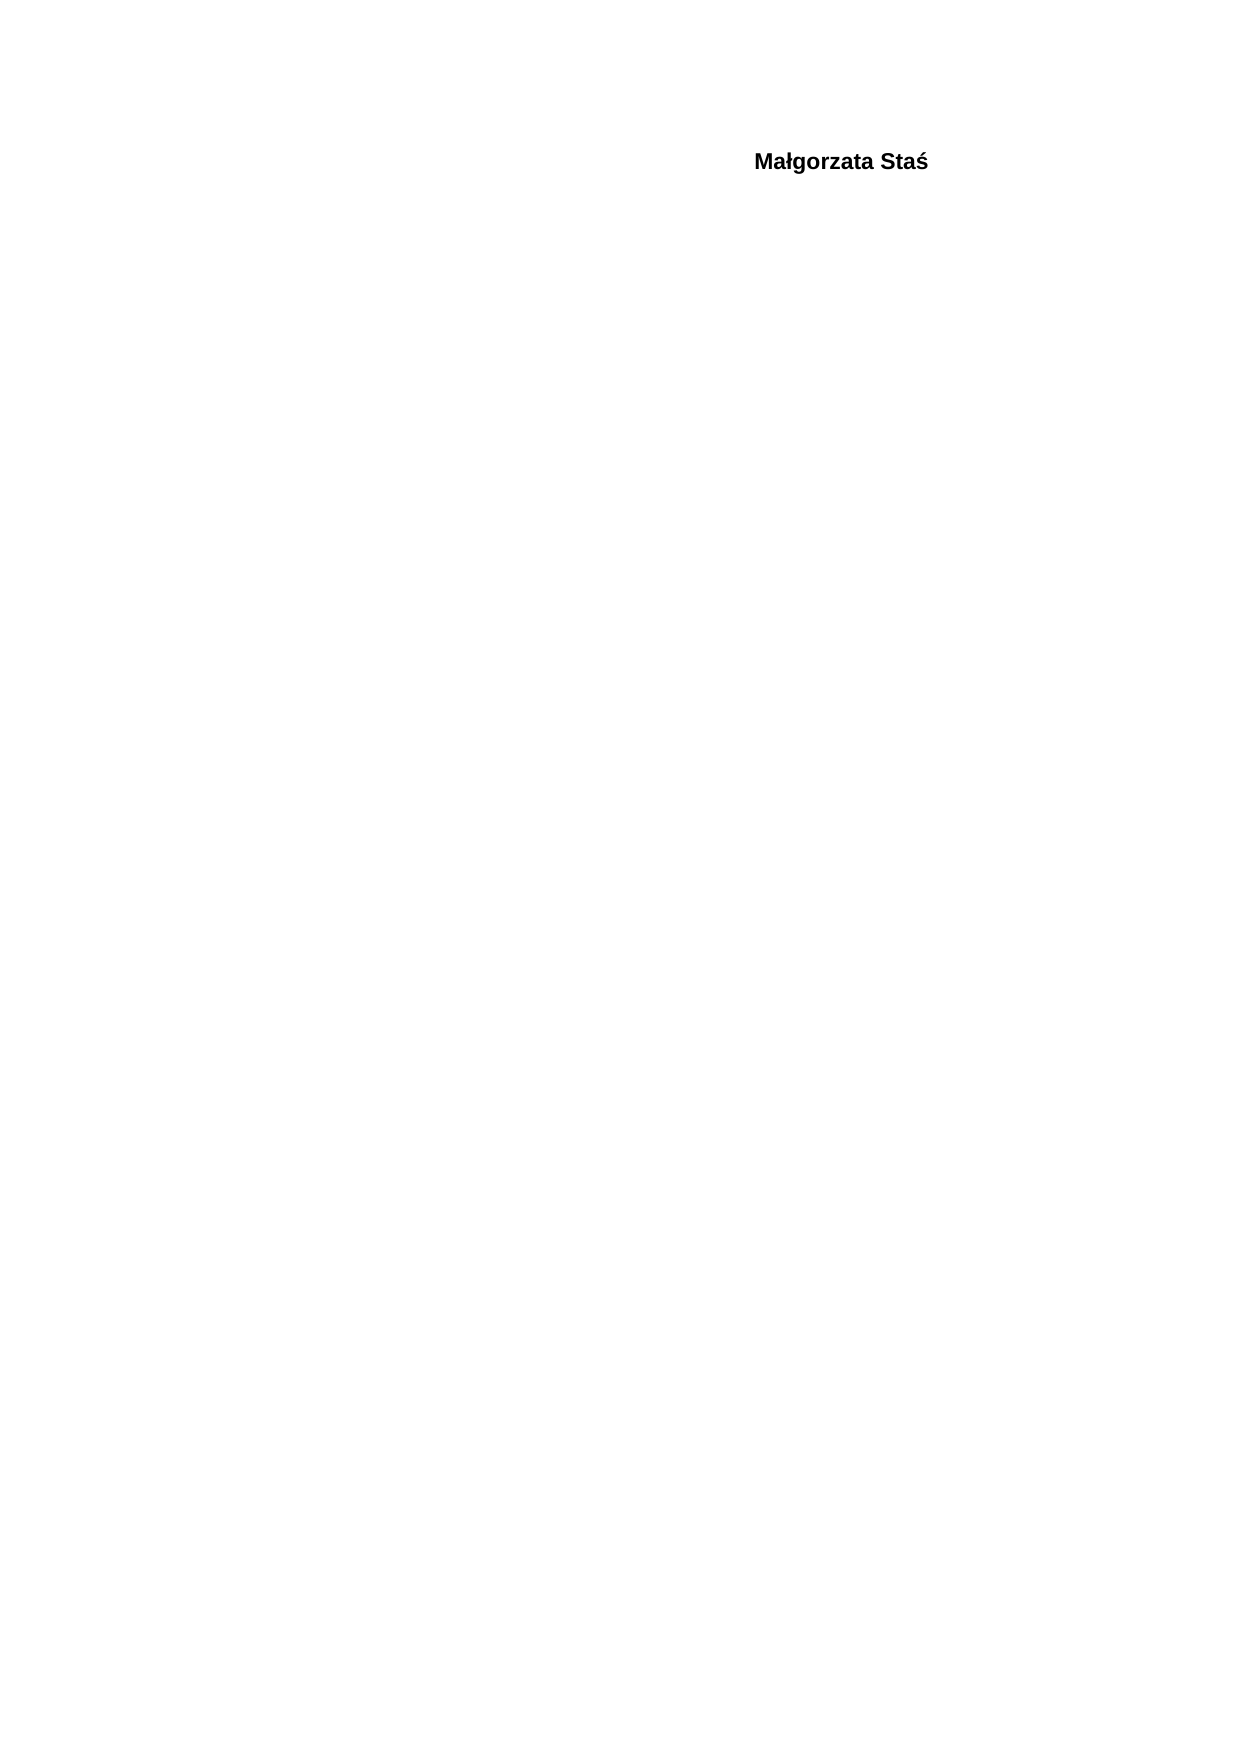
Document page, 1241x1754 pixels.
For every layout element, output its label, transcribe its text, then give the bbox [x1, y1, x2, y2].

text Małgorzata Staś [590, 148, 1093, 174]
